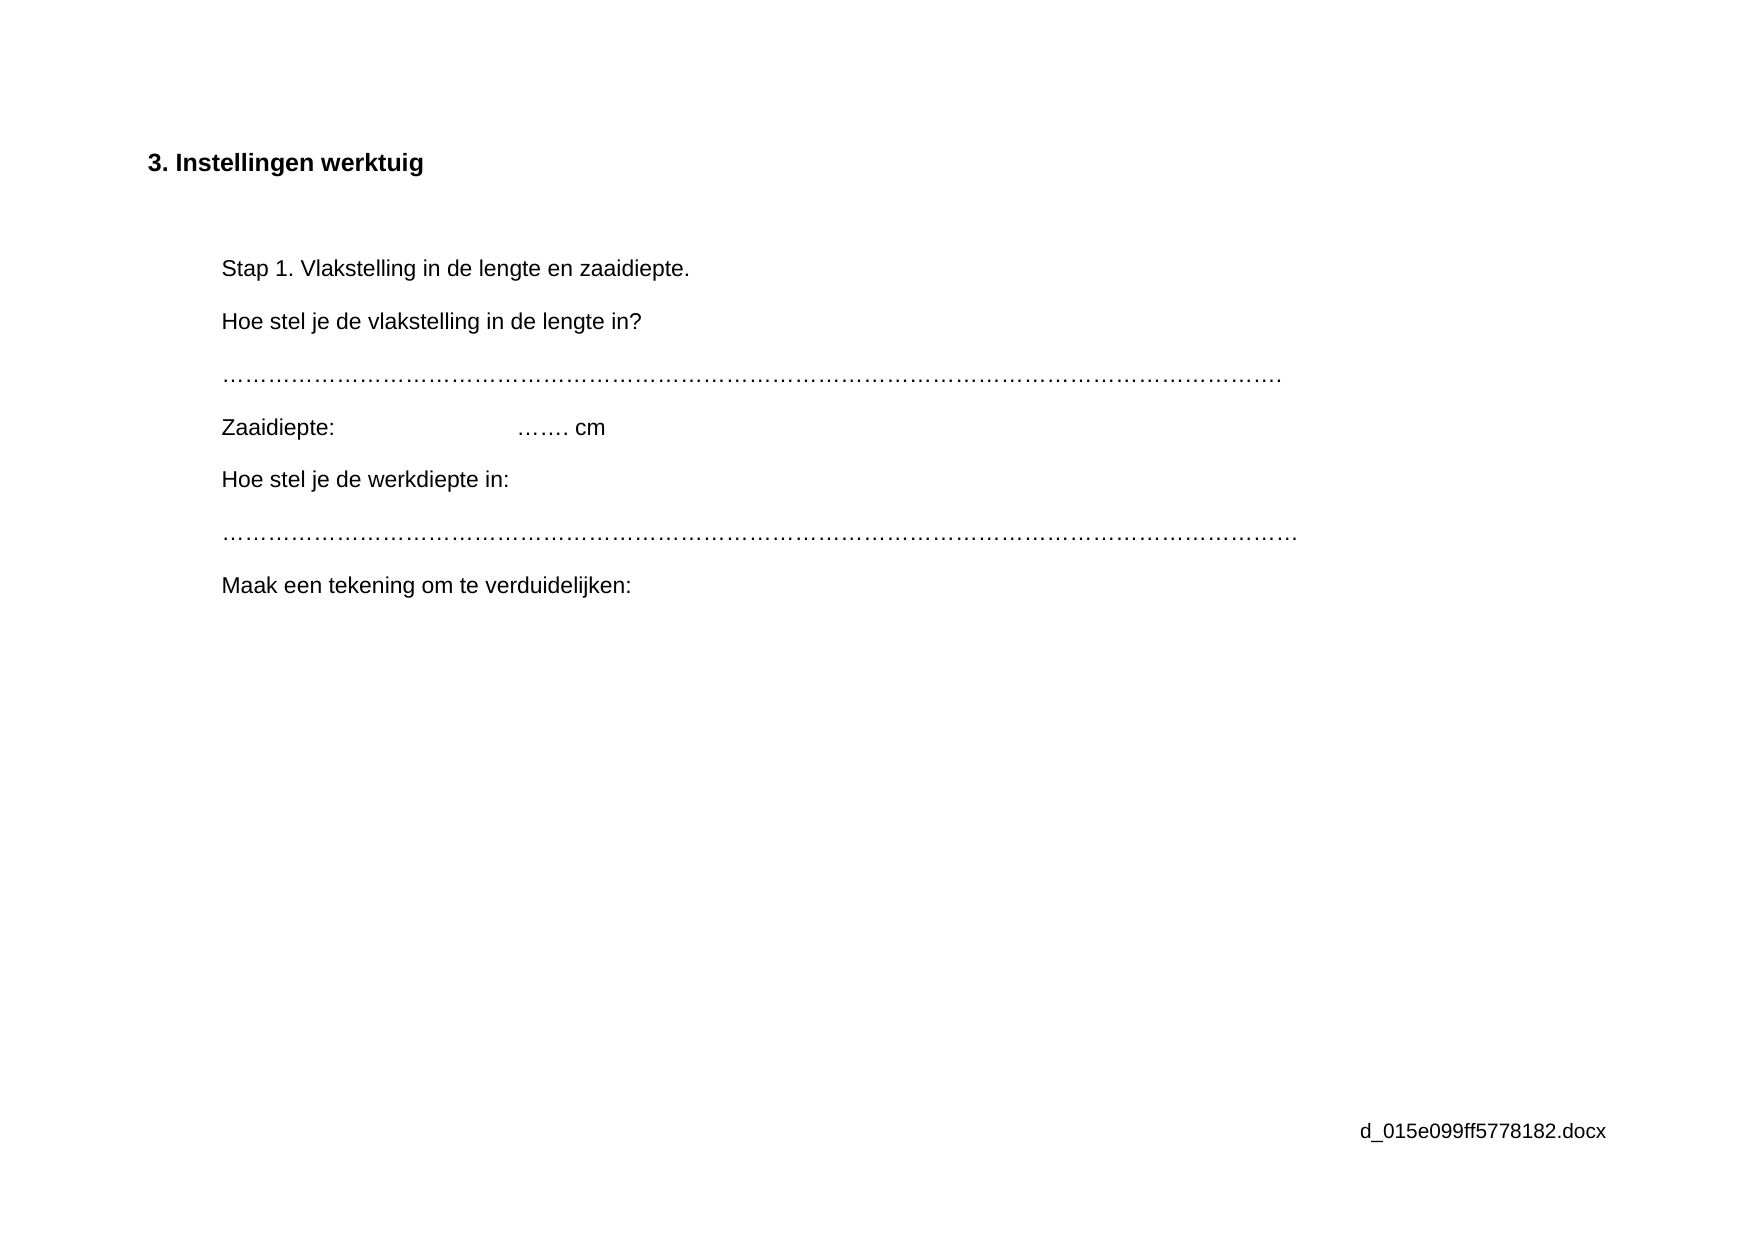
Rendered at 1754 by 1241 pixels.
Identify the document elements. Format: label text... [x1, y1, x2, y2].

text …………………………………………………………………………………………………………………………. Zaaidiepte: ……. cm [148, 361, 1606, 440]
text 3. Instellingen werktuig [148, 148, 1606, 176]
text Hoe stel je de werkdiepte in: …………………………………………………………………………………………………………………………… Maak een tekening om te verduidelijken: [148, 466, 1606, 598]
text Stap 1. Vlakstelling in de lengte en zaaidiepte. Hoe stel je de vlakstelling in de lengte in? [148, 255, 1606, 334]
